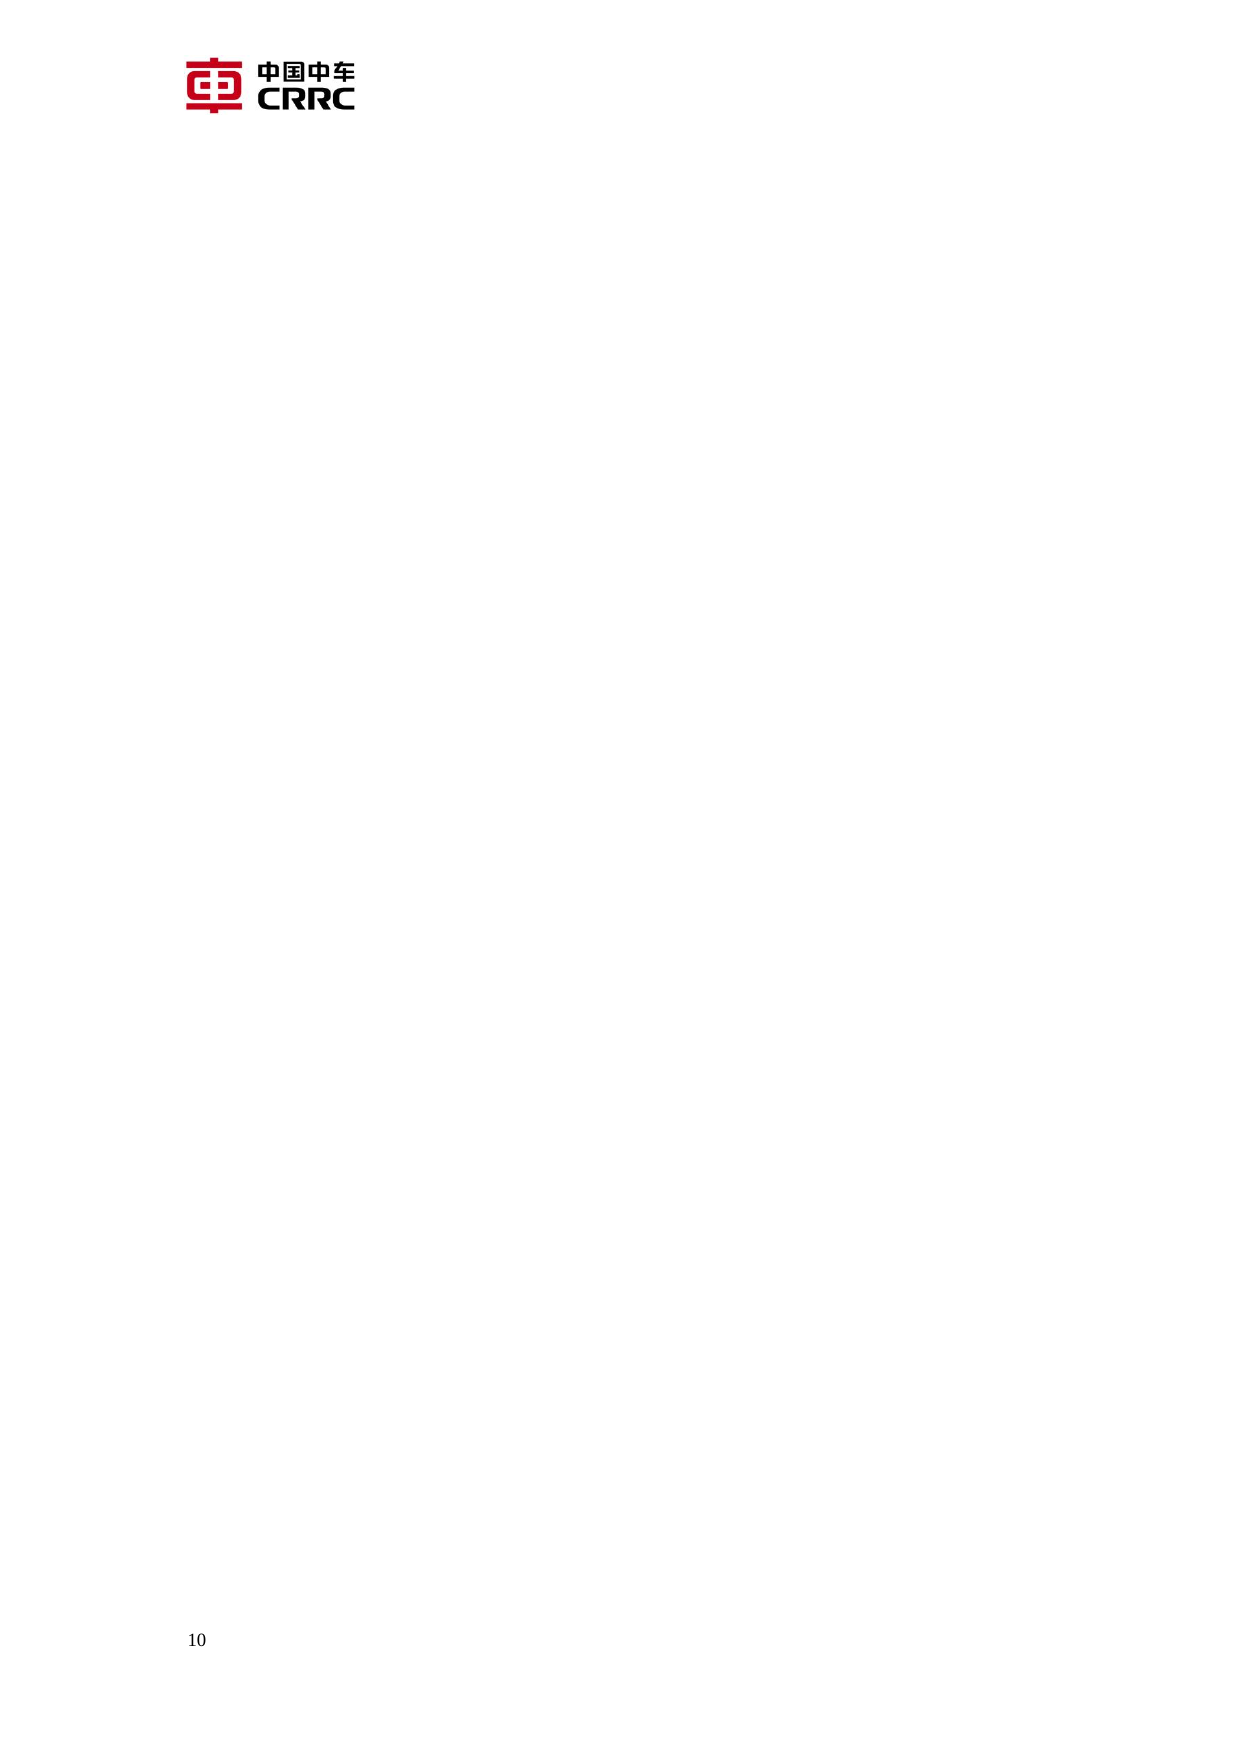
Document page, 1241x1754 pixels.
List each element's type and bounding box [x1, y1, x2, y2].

picture [183, 55, 357, 115]
